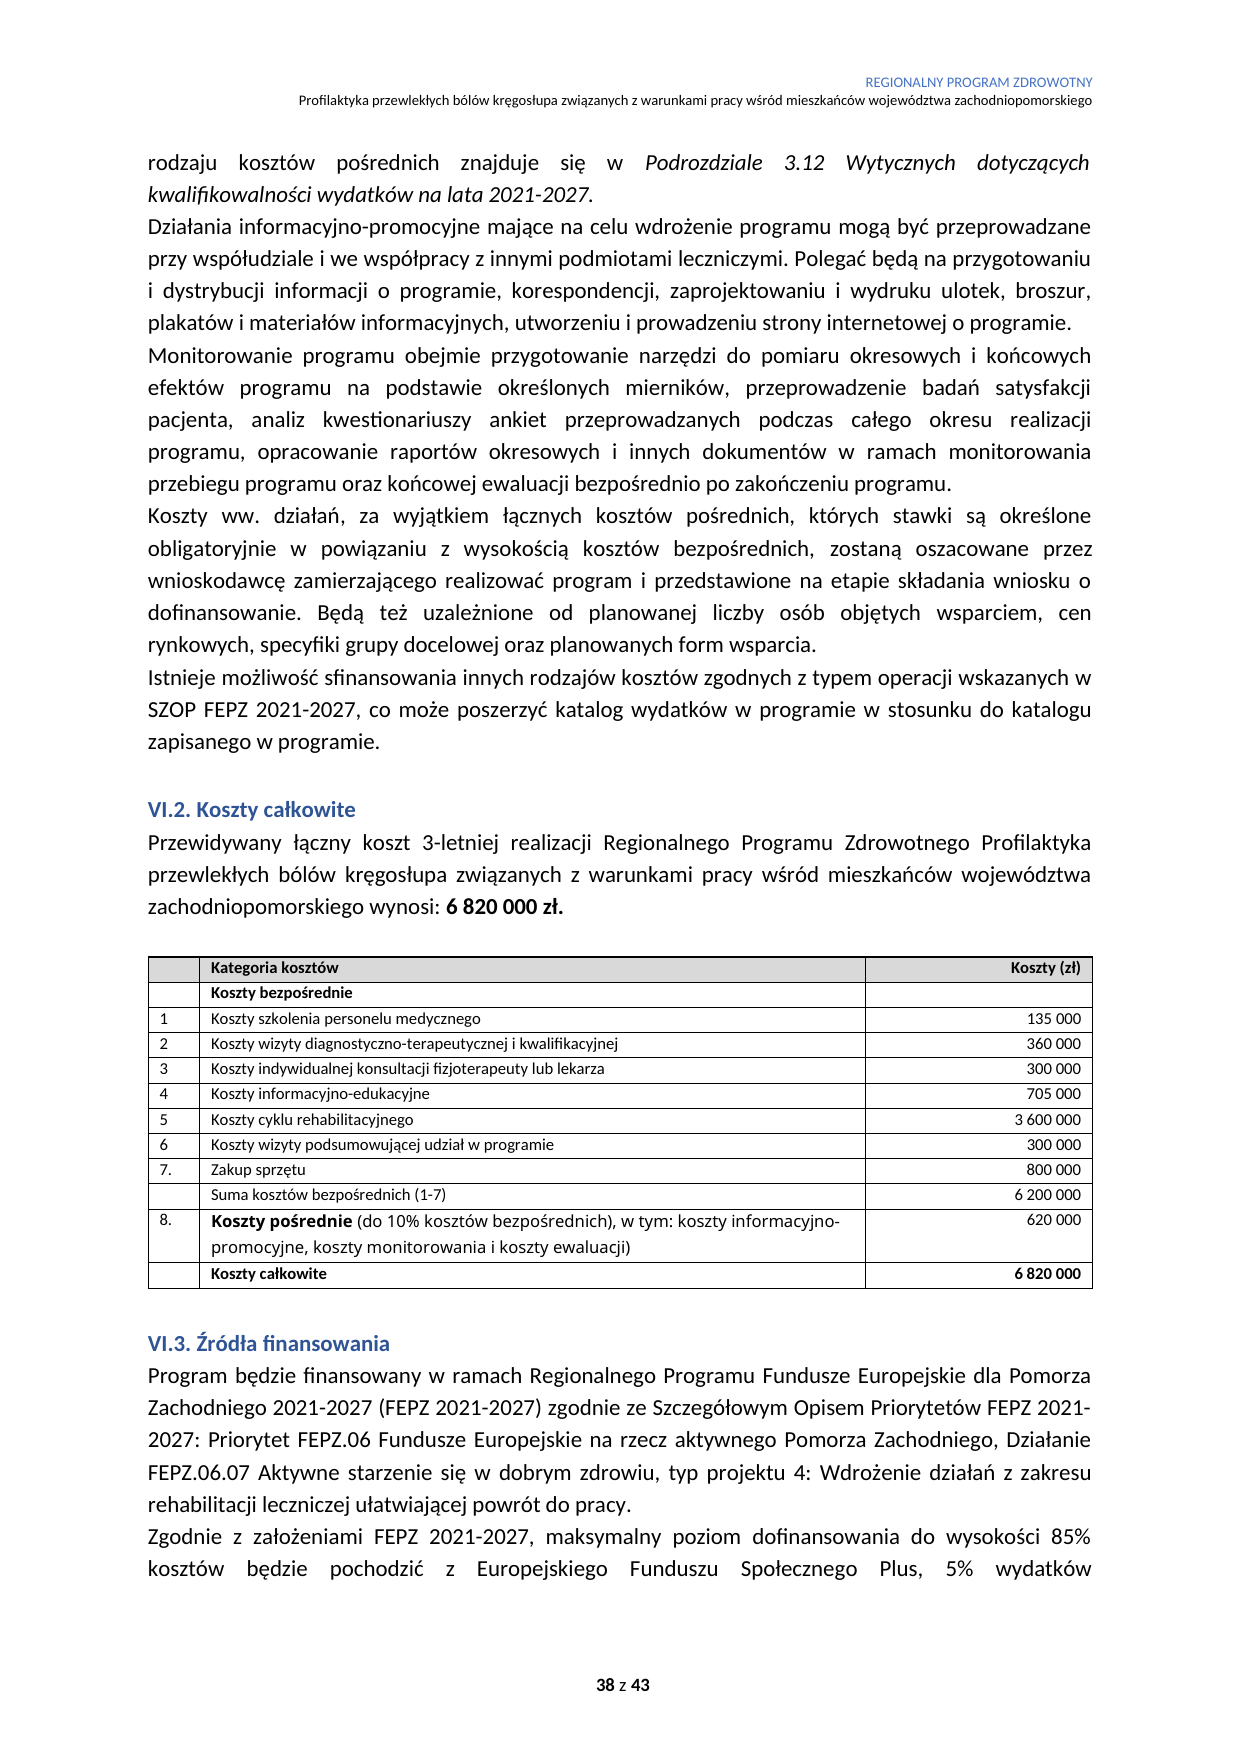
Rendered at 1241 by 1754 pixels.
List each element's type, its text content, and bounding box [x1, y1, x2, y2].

table_cell 300 000 [866, 1134, 1092, 1158]
table_cell 705 000 [866, 1084, 1092, 1108]
text Monitorowanie programu obejmie przygotowanie narzędzi do pomiaru okresowych i końcowych efektów programu na podstawie określonych mierników, przeprowadzenie badań satysfakcji pacjenta, analiz kwestionariuszy ankiet przeprowadzanych podczas całego okresu realizacji programu, opracowanie raportów okresowych i innych dokumentów w ramach monitorowania przebiegu programu oraz końcowej ewaluacji bezpośrednio po zakończeniu programu. [148, 341, 1093, 497]
table_cell 8. [149, 1210, 199, 1262]
table_cell 5 [149, 1109, 199, 1133]
subtitle VI.3. Źródła finansowania [148, 1329, 1093, 1357]
table_cell 3 [149, 1058, 199, 1082]
table_cell Koszty szkolenia personelu medycznego [200, 1008, 865, 1032]
table_cell 360 000 [866, 1033, 1092, 1057]
text Istnieje możliwość sfinansowania innych rodzajów kosztów zgodnych z typem operacji wskazanych w SZOP FEPZ 2021-2027, co może poszerzyć katalog wydatków w programie w stosunku do katalogu zapisanego w programie. [148, 663, 1093, 755]
table_header Kategoria kosztów [200, 958, 865, 982]
table_cell 1 [149, 1008, 199, 1032]
table_cell Koszty bezpośrednie [200, 983, 865, 1007]
table_cell 7. [149, 1159, 199, 1183]
table_cell Koszty wizyty podsumowującej udział w programie [200, 1134, 865, 1158]
subtitle VI.2. Koszty całkowite [148, 796, 1093, 823]
table_cell 6 820 000 [866, 1263, 1092, 1287]
table_cell 6 200 000 [866, 1184, 1092, 1208]
table_cell 6 [149, 1134, 199, 1158]
table_cell Suma kosztów bezpośrednich (1-7) [200, 1184, 865, 1208]
table_cell 620 000 [866, 1210, 1092, 1262]
table_cell [149, 1184, 199, 1208]
table_cell [866, 983, 1092, 1007]
table_cell Koszty pośrednie (do 10% kosztów bezpośrednich), w tym: koszty informacyjno-promocyjne, koszty monitorowania i koszty ewaluacji) [200, 1210, 865, 1262]
table_cell Koszty całkowite [200, 1263, 865, 1287]
table_cell 2 [149, 1033, 199, 1057]
table_cell 135 000 [866, 1008, 1092, 1032]
table_cell Koszty indywidualnej konsultacji fizjoterapeuty lub lekarza [200, 1058, 865, 1082]
table_header [149, 958, 199, 982]
table_cell Koszty informacyjno-edukacyjne [200, 1084, 865, 1108]
table_cell [149, 983, 199, 1007]
table_cell Zakup sprzętu [200, 1159, 865, 1183]
table_cell Koszty wizyty diagnostyczno-terapeutycznej i kwalifikacyjnej [200, 1033, 865, 1057]
table_cell 800 000 [866, 1159, 1092, 1183]
table_cell 300 000 [866, 1058, 1092, 1082]
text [148, 148, 1093, 208]
table_cell 3 600 000 [866, 1109, 1092, 1133]
text Działania informacyjno-promocyjne mające na celu wdrożenie programu mogą być przeprowadzane przy współudziale i we współpracy z innymi podmiotami leczniczymi. Polegać będą na przygotowaniu i dystrybucji informacji o programie, korespondencji, zaprojektowaniu i wydruku ulotek, broszur, plakatów i materiałów informacyjnych, utworzeniu i prowadzeniu strony internetowej o programie. [148, 212, 1093, 337]
table_cell 4 [149, 1084, 199, 1108]
table_cell Koszty cyklu rehabilitacyjnego [200, 1109, 865, 1133]
table_header Koszty (zł) [866, 958, 1092, 982]
text Program będzie finansowany w ramach Regionalnego Programu Fundusze Europejskie dla Pomorza Zachodniego 2021-2027 (FEPZ 2021-2027) zgodnie ze Szczegółowym Opisem Priorytetów FEPZ 2021-2027: Priorytet FEPZ.06 Fundusze Europejskie na rzecz aktywnego Pomorza Zachodniego, Działanie FEPZ.06.07 Aktywne starzenie się w dobrym zdrowiu, typ projektu 4: Wdrożenie działań z zakresu rehabilitacji leczniczej ułatwiającej powrót do pracy. [148, 1361, 1093, 1518]
table_cell [149, 1263, 199, 1287]
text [148, 1522, 1093, 1582]
text Koszty ww. działań, za wyjątkiem łącznych kosztów pośrednich, których stawki są określone obligatoryjnie w powiązaniu z wysokością kosztów bezpośrednich, zostaną oszacowane przez wnioskodawcę zamierzającego realizować program i przedstawione na etapie składania wniosku o dofinansowanie. Będą też uzależnione od planowanej liczby osób objętych wsparciem, cen rynkowych, specyfiki grupy docelowej oraz planowanych form wsparcia. [148, 502, 1093, 658]
text Przewidywany łączny koszt 3-letniej realizacji Regionalnego Programu Zdrowotnego Profilaktyka przewlekłych bólów kręgosłupa związanych z warunkami pracy wśród mieszkańców województwa zachodniopomorskiego wynosi: 6 820 000 zł. [148, 828, 1093, 920]
